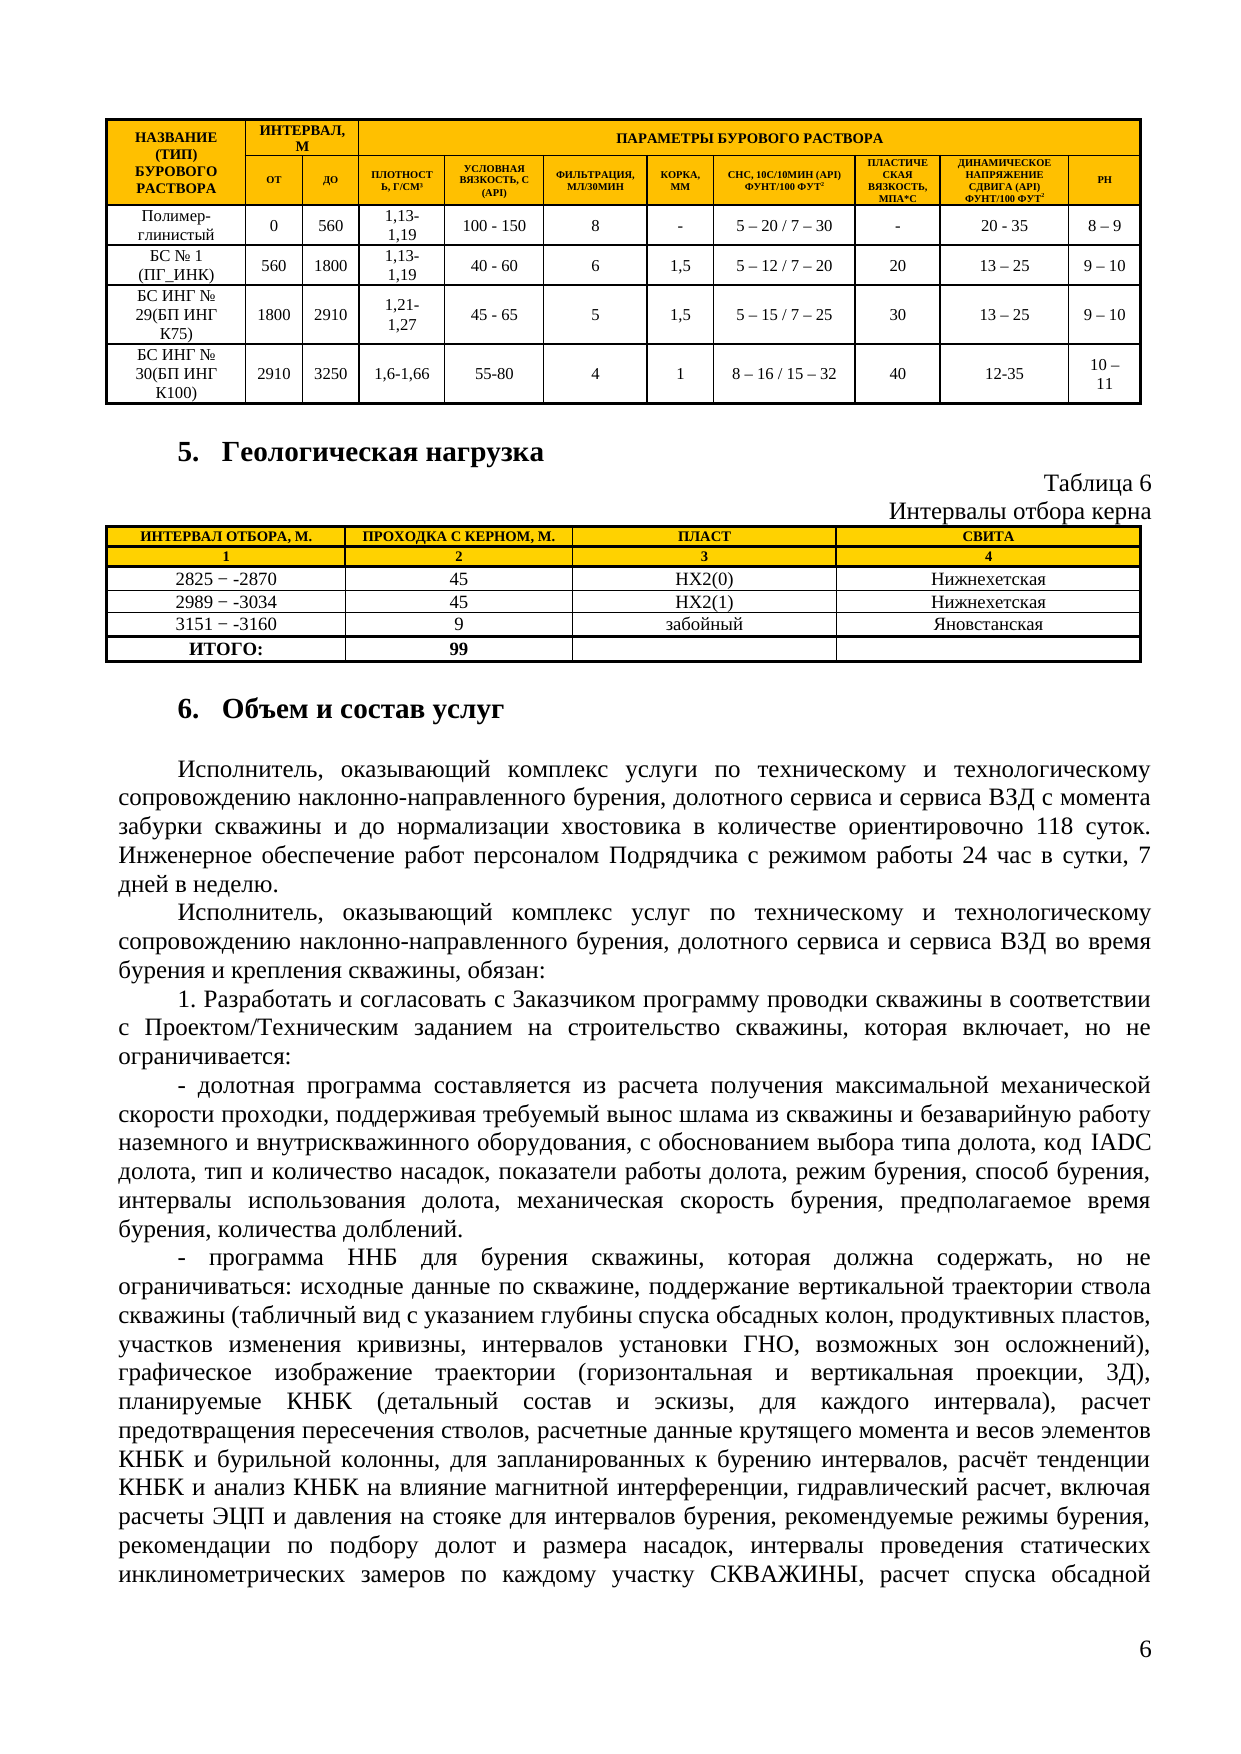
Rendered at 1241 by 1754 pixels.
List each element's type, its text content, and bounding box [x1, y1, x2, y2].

table_cell - [856, 206, 939, 244]
table_cell Нижнехетская [837, 591, 1139, 612]
table_cell 13 – 25 [941, 246, 1068, 284]
table_cell 2825 − -2870 [108, 568, 345, 589]
table_cell 1,21-1,27 [360, 286, 444, 343]
table_cell От [246, 156, 302, 204]
table_cell 45 [346, 568, 572, 589]
table_cell Пластическая вязкость, мПа*с [856, 156, 939, 204]
table_cell 10 – 11 [1069, 345, 1139, 402]
table_cell БС ИНГ № 30(БП ИНГ К100) [108, 345, 245, 402]
table_cell 2910 [246, 345, 302, 402]
table_cell 40 [856, 345, 939, 402]
table_cell Динамическое напряжение сдвига (АРI) фунт/100 фут2 [941, 156, 1068, 204]
table_header Параметры бурового раствора [359, 121, 1139, 155]
table_cell 20 [856, 246, 939, 284]
table_cell 3151 − -3160 [108, 613, 345, 635]
table_header Проходка с керном, м. [346, 528, 572, 545]
table_cell НХ2(1) [573, 591, 836, 612]
text 1. Разработать и согласовать с Заказчиком программу проводки скважины в соответствии с Проектом/Техническим заданием на строительство скважины, которая включает, но не ограничивается: [118, 984, 1152, 1070]
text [118, 1242, 1152, 1587]
table_cell 1,5 [648, 286, 713, 343]
text Исполнитель, оказывающий комплекс услуги по техническому и технологическому сопровождению наклонно-направленного бурения, долотного сервиса и сервиса ВЗД с момента забурки скважины и до нормализации хвостовика в количестве ориентировочно 118 суток. Инженерное обеспечение работ персоналом Подрядчика с режимом работы 24 час в сутки, 7 дней в неделю. [118, 754, 1152, 897]
table_cell 1800 [303, 246, 358, 284]
table_cell 45 - 65 [445, 286, 543, 343]
subtitle Объем и состав услуг [177, 691, 1152, 725]
table_cell 1,6-1,66 [360, 345, 444, 402]
table_cell 4 [544, 345, 646, 402]
table_cell 40 - 60 [445, 246, 543, 284]
table_cell 4 [837, 548, 1139, 565]
table_cell до [303, 156, 358, 204]
table_cell 30 [856, 286, 939, 343]
table_header Пласт [573, 528, 835, 545]
table_cell ИТОГО: [108, 638, 345, 659]
table_cell ФИЛЬТРАЦИЯ, МЛ/30МИН [544, 156, 646, 204]
table_cell Нижнехетская [837, 568, 1139, 589]
table_cell 1,5 [648, 246, 713, 284]
table_cell 8 [544, 206, 646, 244]
table_cell СНС, 10с/10мин (АРI) фунт/100 фут2 [714, 156, 854, 204]
table_cell Полимер-глинистый [108, 206, 245, 244]
table_cell 0 [246, 206, 302, 244]
table_cell 1,13-1,19 [360, 206, 444, 244]
table_cell 1,13-1,19 [360, 246, 444, 284]
table_cell 1800 [246, 286, 302, 343]
subtitle Геологическая нагрузка [177, 434, 1152, 468]
table_cell [573, 638, 836, 659]
table_cell 560 [246, 246, 302, 284]
table_cell рН [1069, 156, 1139, 204]
table_cell 5 – 15 / 7 – 25 [714, 286, 854, 343]
table_cell 45 [346, 591, 572, 612]
table_cell забойный [573, 613, 836, 635]
table_header Интервал отбора, м. [108, 528, 344, 545]
table_cell - [648, 206, 713, 244]
table_cell Яновстанская [837, 613, 1139, 635]
table_cell БС № 1 (ПГ_ИНК) [108, 246, 245, 284]
table_cell 12-35 [941, 345, 1068, 402]
table_cell 20 - 35 [941, 206, 1068, 244]
table_cell 3250 [303, 345, 358, 402]
table_cell 9 [346, 613, 572, 635]
table_cell 9 – 10 [1069, 286, 1139, 343]
table_cell 3 [573, 548, 835, 565]
table_cell 100 - 150 [445, 206, 543, 244]
text - долотная программа составляется из расчета получения максимальной механической скорости проходки, поддерживая требуемый вынос шлама из скважины и безаварийную работу наземного и внутрискважинного оборудования, с обоснованием выбора типа долота, код IADC долота, тип и количество насадок, показатели работы долота, режим бурения, способ бурения, интервалы использования долота, механическая скорость бурения, предполагаемое время бурения, количества долблений. [118, 1070, 1152, 1242]
table_header Название (тип) бурового раствора [108, 121, 245, 204]
table_cell Плотность, г/см³ [359, 156, 444, 204]
text Исполнитель, оказывающий комплекс услуг по техническому и технологическому сопровождению наклонно-направленного бурения, долотного сервиса и сервиса ВЗД во время бурения и крепления скважины, обязан: [118, 897, 1152, 984]
table_cell 5 [544, 286, 646, 343]
table_cell Корка, мм [648, 156, 713, 204]
table_cell Условная вязкость, с (АРI) [445, 156, 543, 204]
table_cell 5 – 20 / 7 – 30 [714, 206, 854, 244]
table_cell 8 – 9 [1069, 206, 1139, 244]
table_cell 55-80 [445, 345, 543, 402]
table_header Свита [837, 528, 1139, 545]
table_cell 560 [303, 206, 358, 244]
table_cell [837, 638, 1139, 659]
table_cell 9 – 10 [1069, 246, 1139, 284]
text Интервалы отбора керна [118, 496, 1152, 525]
table_cell 2 [346, 548, 572, 565]
table_cell 99 [346, 638, 572, 659]
text Таблица 6 [118, 468, 1152, 496]
table_cell 6 [544, 246, 646, 284]
table_cell 8 – 16 / 15 – 32 [714, 345, 854, 402]
table_cell 13 – 25 [941, 286, 1068, 343]
table_cell 1 [648, 345, 713, 402]
table_cell 2989 − -3034 [108, 591, 345, 612]
table_cell 1 [108, 548, 344, 565]
table_cell 5 – 12 / 7 – 20 [714, 246, 854, 284]
table_cell БС ИНГ № 29(БП ИНГ К75) [108, 286, 245, 343]
table_cell НХ2(0) [573, 568, 836, 589]
table_header Интервал, м [246, 121, 358, 155]
table_cell 2910 [303, 286, 358, 343]
